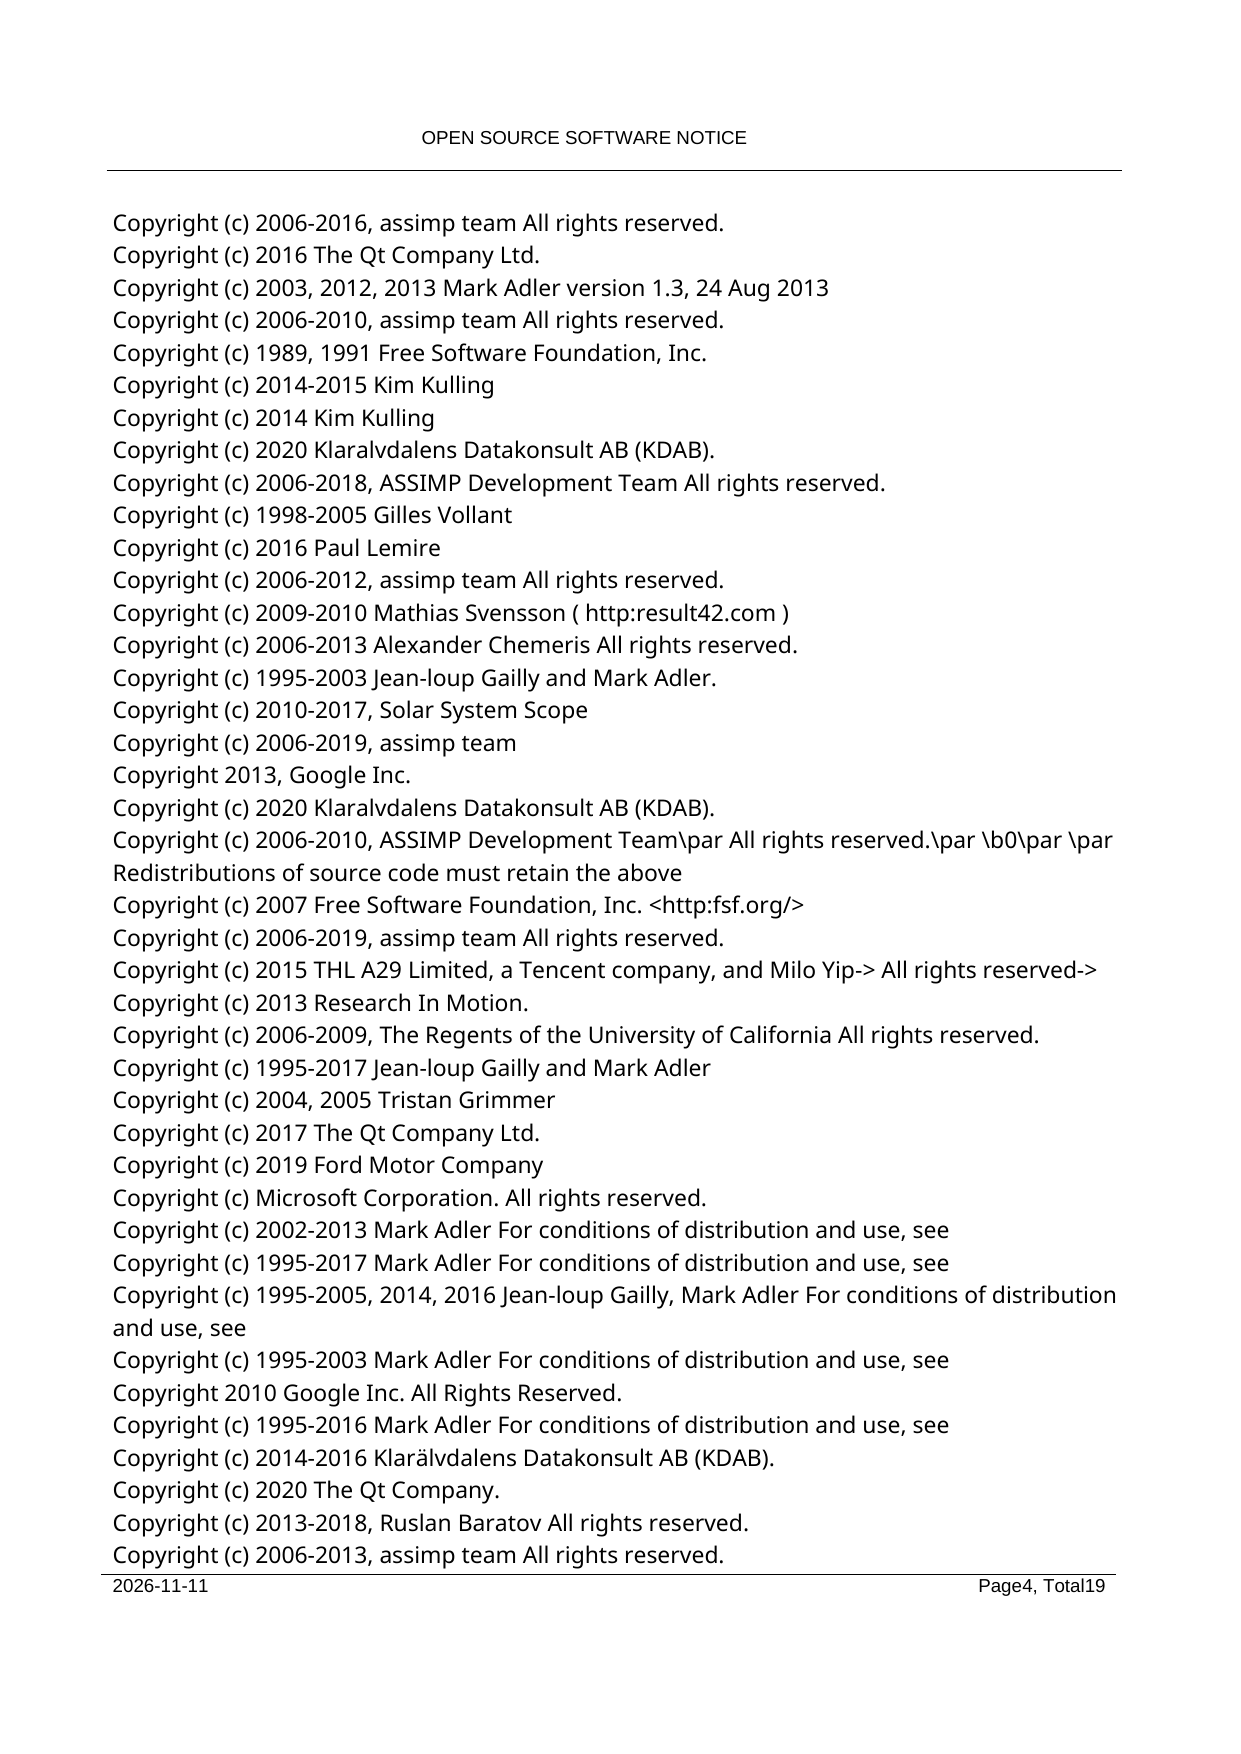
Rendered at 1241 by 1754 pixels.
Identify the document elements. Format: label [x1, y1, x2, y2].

text [112, 206, 1128, 1571]
